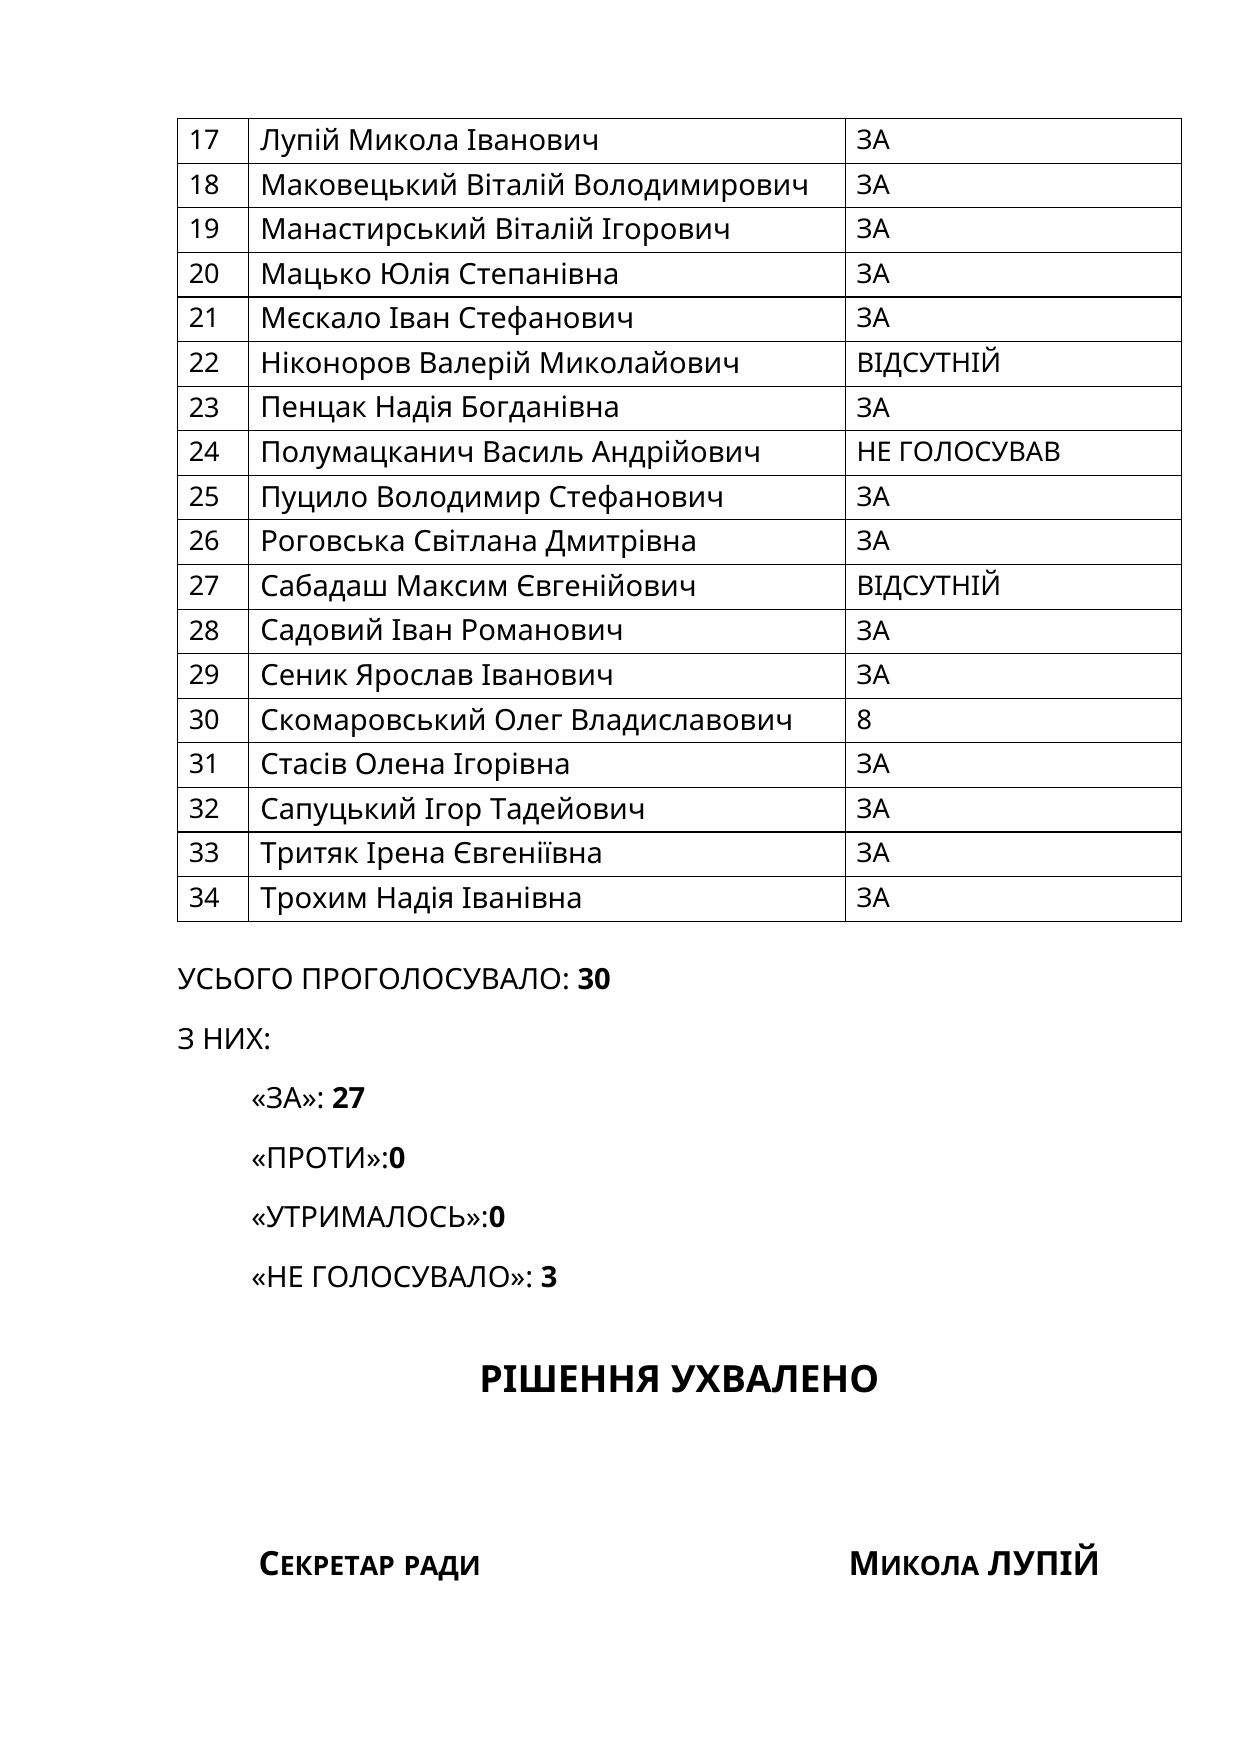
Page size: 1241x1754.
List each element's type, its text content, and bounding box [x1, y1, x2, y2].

table_cell 17 [178, 119, 248, 163]
table_cell ЗА [846, 476, 1181, 519]
text «УТРИМАЛОСЬ»:0 [177, 1196, 1181, 1236]
text «НЕ ГОЛОСУВАЛО»: 3 [177, 1256, 1181, 1296]
table_cell Роговська Світлана Дмитрівна [249, 520, 845, 564]
table_cell Трохим Надія Іванівна [249, 877, 845, 921]
table_cell Пуцило Володимир Стефанович [249, 476, 845, 519]
table_cell ЗА [846, 833, 1181, 876]
table_cell 31 [178, 743, 248, 787]
table_cell Лупій Микола Іванович [249, 119, 845, 163]
text Секретар ради Микола ЛУПІЙ [177, 1539, 1181, 1585]
table_cell Садовий Іван Романович [249, 610, 845, 653]
table_cell Маковецький Віталій Володимирович [249, 164, 845, 207]
table_cell 21 [178, 298, 248, 341]
table_cell Стасів Олена Ігорівна [249, 743, 845, 787]
table_cell ЗА [846, 298, 1181, 341]
table_cell Скомаровський Олег Владиславович [249, 699, 845, 742]
table_cell ЗА [846, 654, 1181, 698]
table_cell ЗА [846, 788, 1181, 831]
table_cell Мєскало Іван Стефанович [249, 298, 845, 341]
table_cell Манастирський Віталій Ігорович [249, 208, 845, 252]
table_cell ЗА [846, 610, 1181, 653]
table_cell Тритяк Ірена Євгеніївна [249, 833, 845, 876]
table_cell ЗА [846, 208, 1181, 252]
table_cell ЗА [846, 520, 1181, 564]
table_cell Сапуцький Ігор Тадейович [249, 788, 845, 831]
table_cell 27 [178, 565, 248, 608]
table_cell ВІДСУТНІЙ [846, 342, 1181, 386]
table_cell ЗА [846, 387, 1181, 430]
text З НИХ: [177, 1018, 1181, 1058]
table_cell Полумацканич Василь Андрійович [249, 431, 845, 475]
table_cell 24 [178, 431, 248, 475]
table_cell 26 [178, 520, 248, 564]
table_cell 28 [178, 610, 248, 653]
table_cell ЗА [846, 743, 1181, 787]
table_cell 33 [178, 833, 248, 876]
table_cell ЗА [846, 253, 1181, 296]
table_cell НЕ ГОЛОСУВАВ [846, 431, 1181, 475]
text Усього проголосувало: 30 [177, 958, 1181, 998]
table_cell ЗА [846, 119, 1181, 163]
table_cell Мацько Юлія Степанівна [249, 253, 845, 296]
text «ПРОТИ»:0 [177, 1137, 1181, 1177]
table_cell 23 [178, 387, 248, 430]
table_cell 30 [178, 699, 248, 742]
text «ЗА»: 27 [177, 1077, 1181, 1117]
table_cell 20 [178, 253, 248, 296]
table_cell ВІДСУТНІЙ [846, 565, 1181, 608]
table_cell 34 [178, 877, 248, 921]
table_cell 18 [178, 164, 248, 207]
table_cell Ніконоров Валерій Миколайович [249, 342, 845, 386]
table_cell 25 [178, 476, 248, 519]
table_cell ЗА [846, 164, 1181, 207]
table_cell 19 [178, 208, 248, 252]
table_cell 22 [178, 342, 248, 386]
table_cell Сеник Ярослав Іванович [249, 654, 845, 698]
table_cell ЗА [846, 877, 1181, 921]
table_cell Пенцак Надія Богданівна [249, 387, 845, 430]
table_cell Сабадаш Максим Євгенійович [249, 565, 845, 608]
text РІШЕННЯ УХВАЛЕНО [177, 1352, 1181, 1403]
table_cell 8 [846, 699, 1181, 742]
table_cell 29 [178, 654, 248, 698]
table_cell 32 [178, 788, 248, 831]
